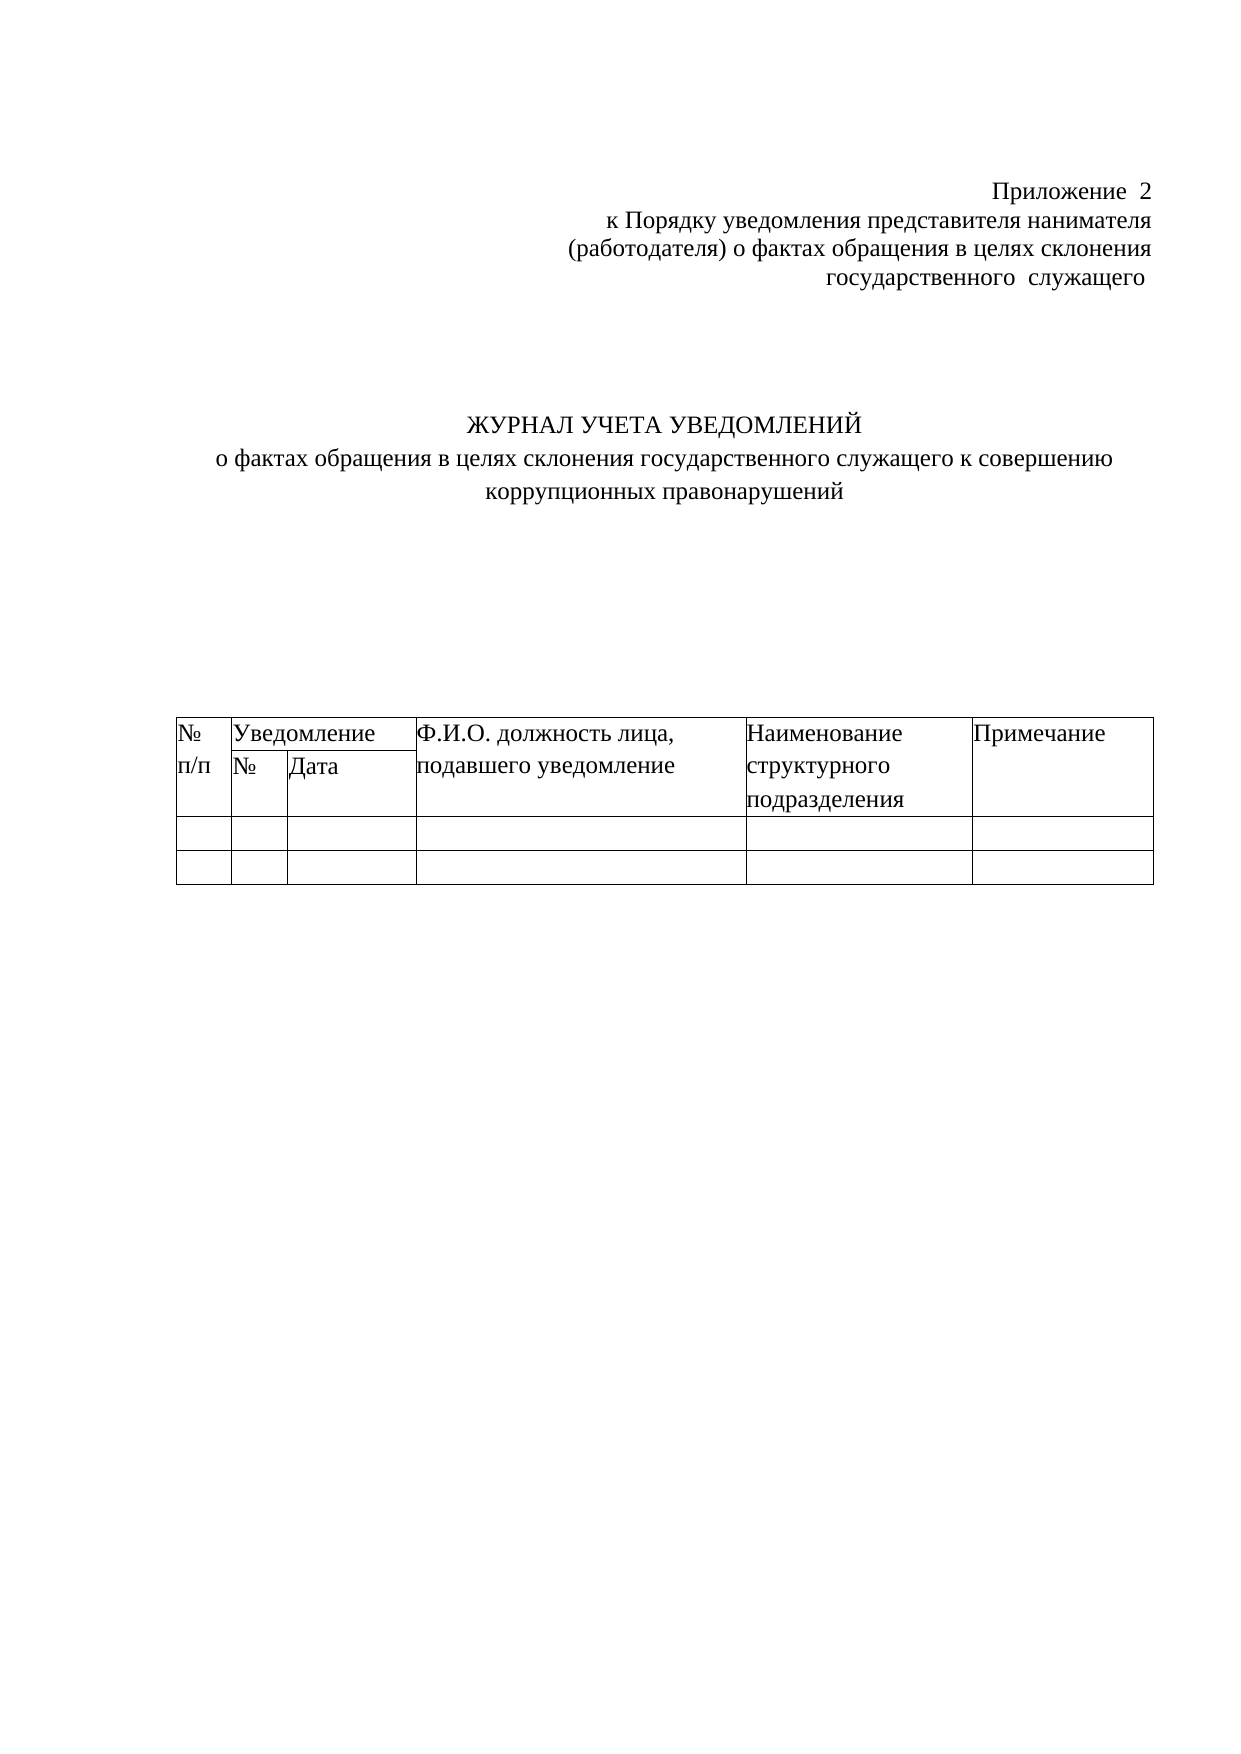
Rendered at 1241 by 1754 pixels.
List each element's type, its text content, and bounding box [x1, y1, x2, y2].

text ЖУРНАЛ УЧЕТА УВЕДОМЛЕНИЙ о фактах обращения в целях склонения государственного служащего к совершению коррупционных правонарушений [177, 410, 1152, 505]
table_cell [417, 851, 746, 883]
table_header № п/п [177, 718, 231, 816]
table_cell [177, 851, 231, 883]
table_header Уведомление [232, 718, 416, 750]
table_cell [747, 817, 972, 850]
table_cell [232, 817, 287, 850]
table_cell [747, 851, 972, 883]
table_cell [417, 817, 746, 850]
table_cell [973, 817, 1153, 850]
table_cell [177, 817, 231, 850]
table_cell [288, 817, 416, 850]
table_cell Дата [288, 751, 416, 816]
table_cell [288, 851, 416, 883]
table_header Наименование структурного подразделения [747, 718, 972, 816]
text Приложение 2 к Порядку уведомления представителя нанимателя (работодателя) о фактах обращения в целях склонения государственного служащего [177, 176, 1152, 320]
table_cell № [232, 751, 287, 816]
table_cell [232, 851, 287, 883]
table_header Примечание [973, 718, 1153, 816]
table_cell [973, 851, 1153, 883]
table_header Ф.И.О. должность лица, подавшего уведомление [417, 718, 746, 816]
